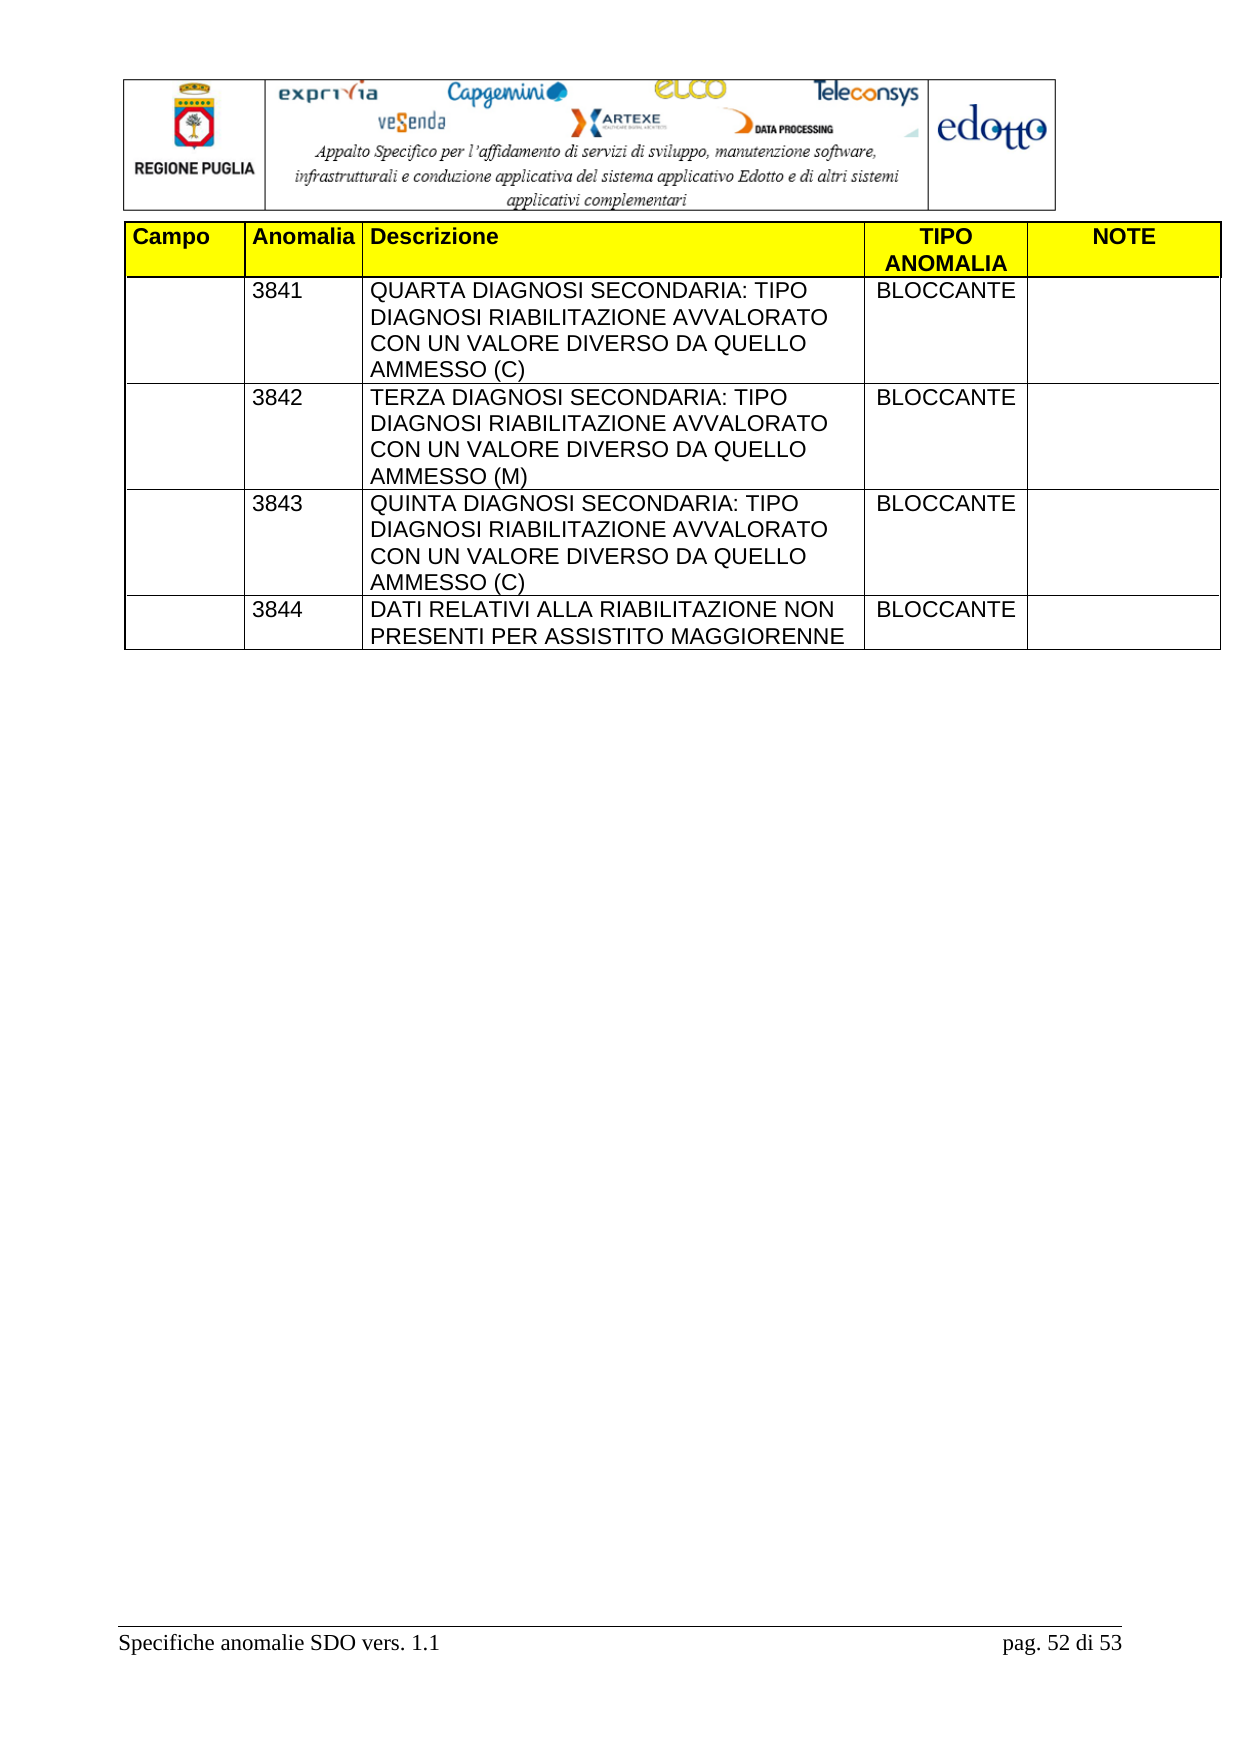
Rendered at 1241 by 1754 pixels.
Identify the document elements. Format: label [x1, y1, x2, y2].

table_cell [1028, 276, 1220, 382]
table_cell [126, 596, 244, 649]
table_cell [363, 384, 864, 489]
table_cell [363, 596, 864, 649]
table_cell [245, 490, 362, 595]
picture [118, 73, 1063, 218]
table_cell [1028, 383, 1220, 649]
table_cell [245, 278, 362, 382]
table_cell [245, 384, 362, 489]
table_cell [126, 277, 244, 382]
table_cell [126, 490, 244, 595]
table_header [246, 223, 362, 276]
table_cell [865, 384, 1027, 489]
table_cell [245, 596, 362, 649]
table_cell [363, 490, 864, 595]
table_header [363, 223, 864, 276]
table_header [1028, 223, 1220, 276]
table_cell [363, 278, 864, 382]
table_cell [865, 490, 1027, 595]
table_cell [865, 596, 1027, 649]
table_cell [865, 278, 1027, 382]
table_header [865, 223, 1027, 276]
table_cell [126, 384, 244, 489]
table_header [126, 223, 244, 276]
